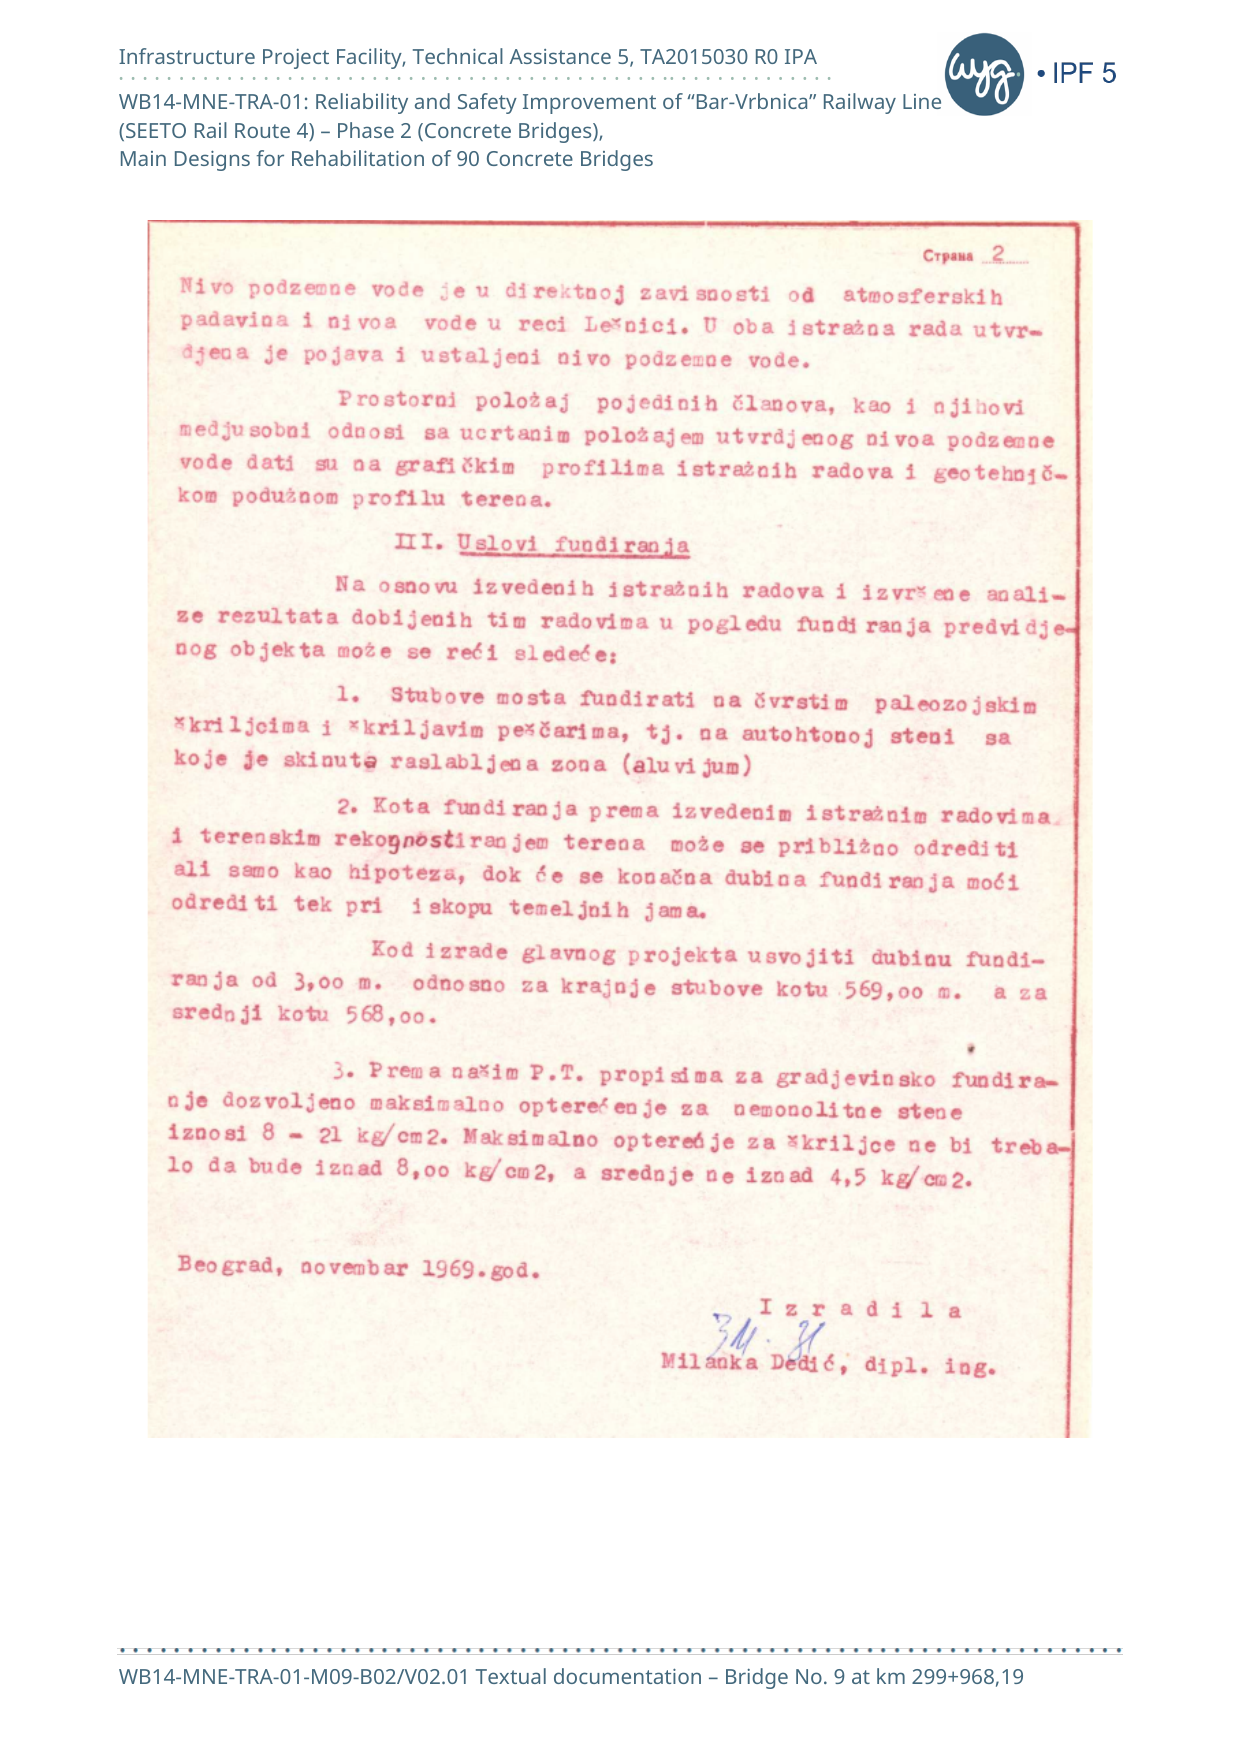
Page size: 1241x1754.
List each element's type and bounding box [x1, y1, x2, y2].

picture [115, 1646, 1125, 1657]
picture [147, 220, 1093, 1438]
picture [937, 32, 1133, 116]
